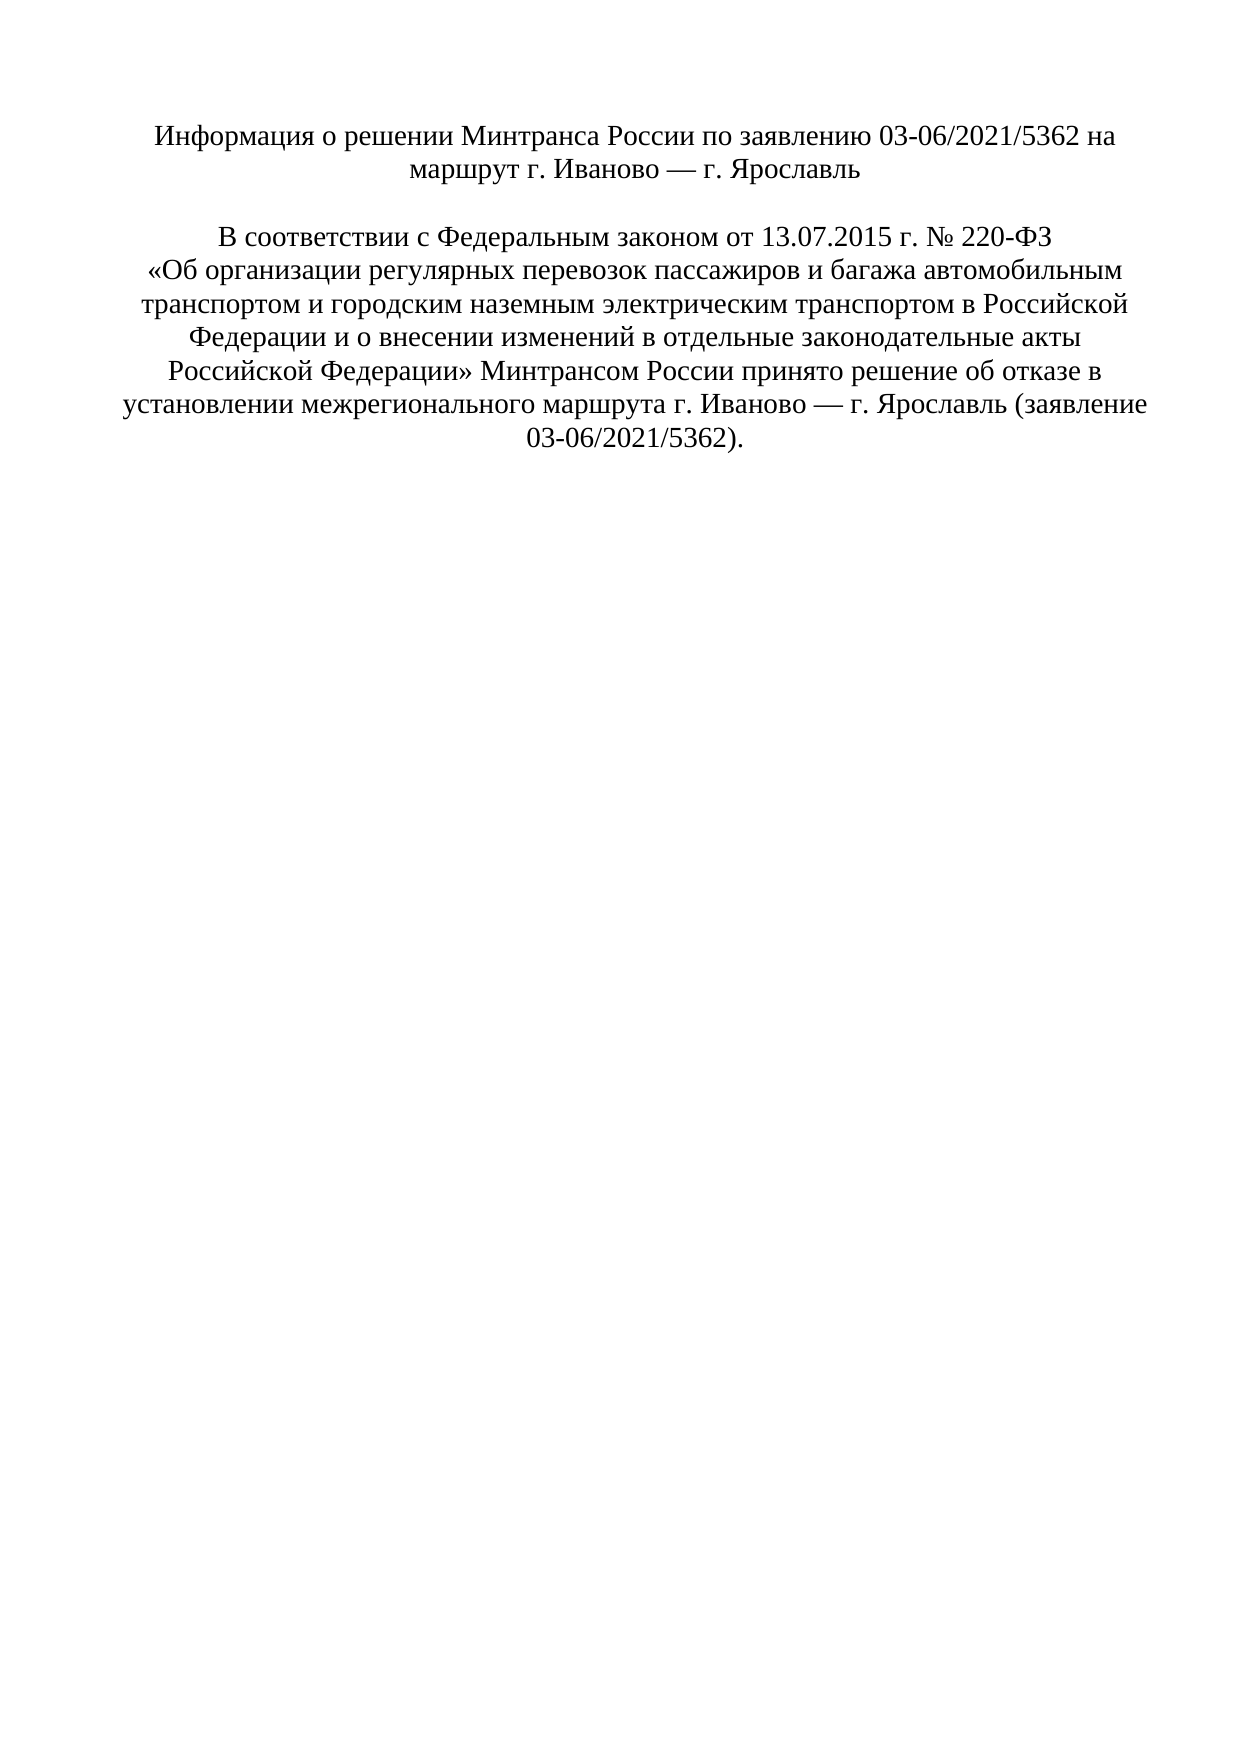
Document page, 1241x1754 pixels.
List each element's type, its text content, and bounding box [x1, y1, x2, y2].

text Информация о решении Минтранса России по заявлению 03-06/2021/5362 на маршрут г. Иваново — г. Ярославль [118, 118, 1152, 185]
text В соответствии с Федеральным законом от 13.07.2015 г. № 220-ФЗ «Об организации регулярных перевозок пассажиров и багажа автомобильным транспортом и городским наземным электрическим транспортом в Российской Федерации и о внесении изменений в отдельные законодательные акты Российской Федерации» Минтрансом России принято решение об отказе в установлении межрегионального маршрута г. Иваново — г. Ярославль (заявление 03-06/2021/5362). [118, 219, 1152, 453]
